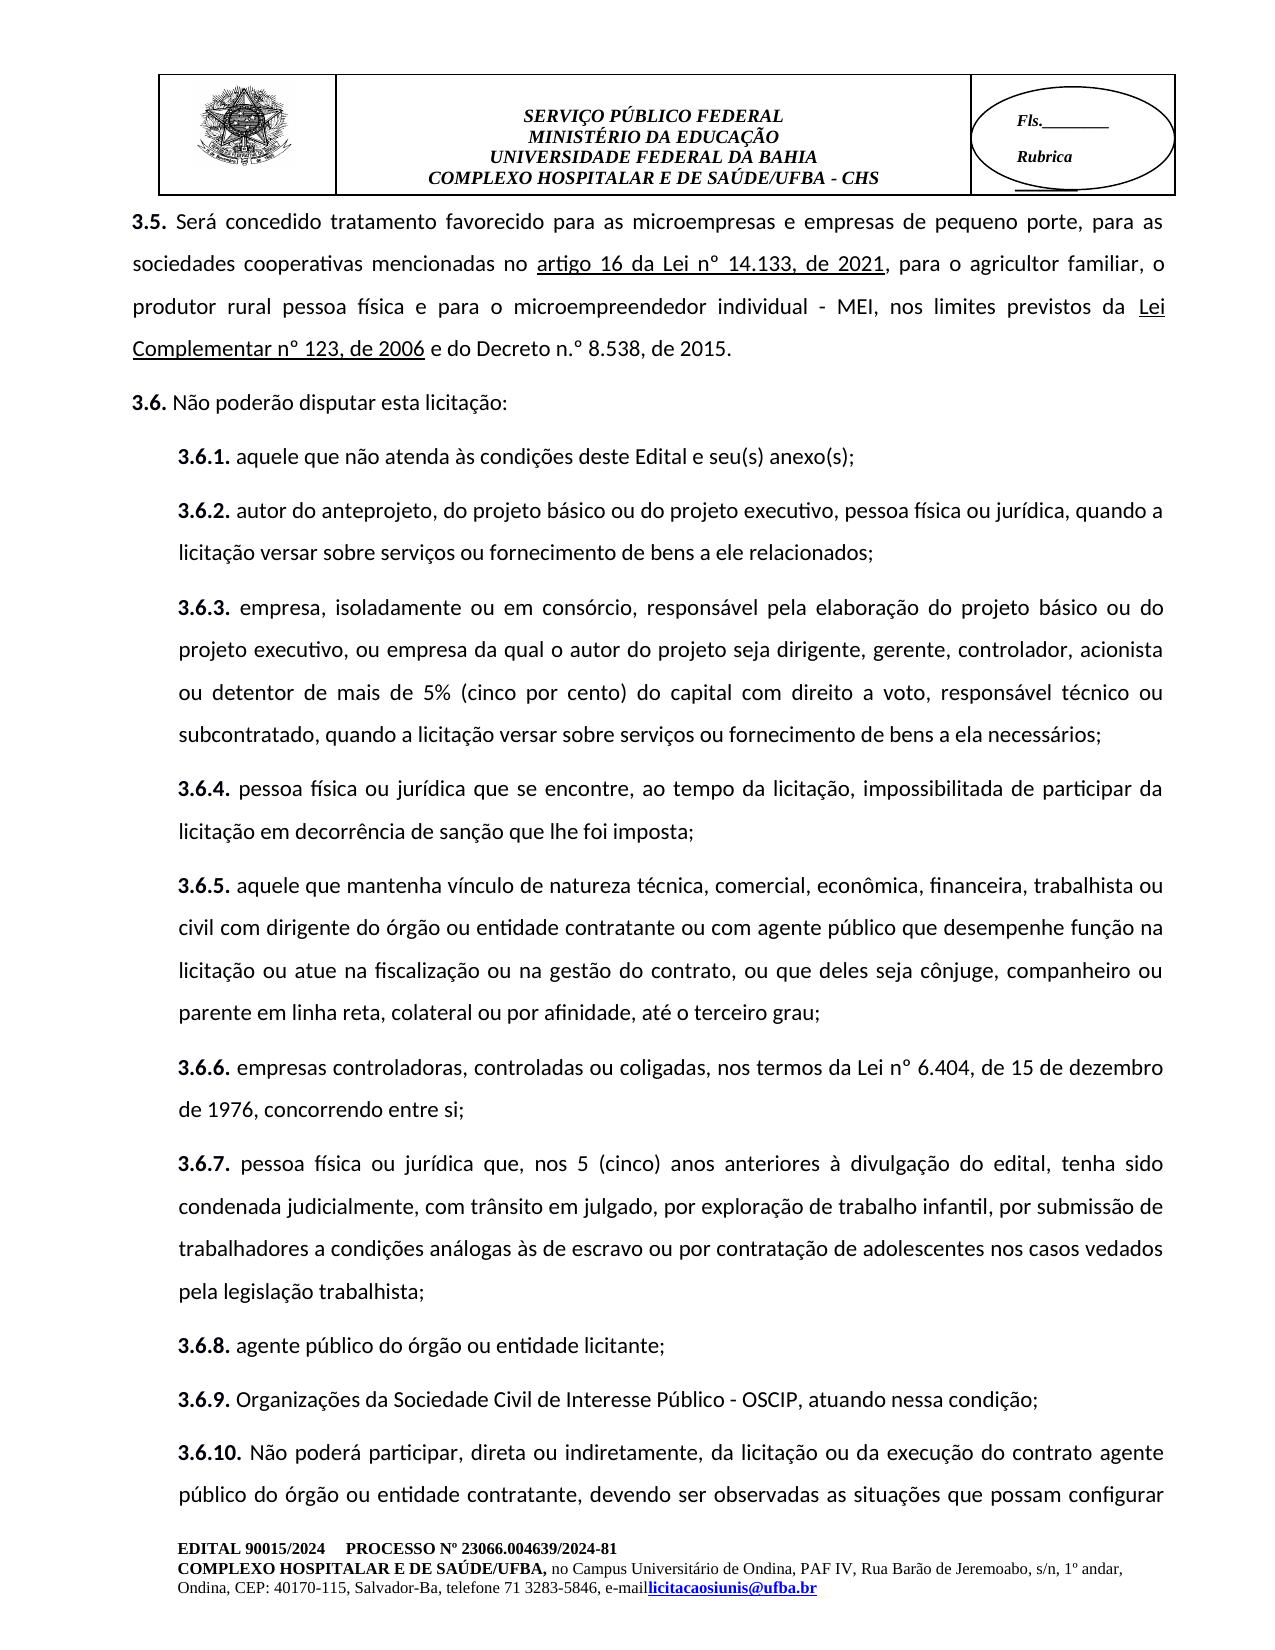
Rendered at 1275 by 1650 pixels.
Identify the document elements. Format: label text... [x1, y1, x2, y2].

text 3.6. Não poderão disputar esta licitação: [131, 388, 1165, 416]
text 3.6.4. pessoa física ou jurídica que se encontre, ao tempo da licitação, impossibilitada de participar da licitação em decorrência de sanção que lhe foi imposta; [177, 774, 1165, 845]
text 3.6.3. empresa, isoladamente ou em consórcio, responsável pela elaboração do projeto básico ou do projeto executivo, ou empresa da qual o autor do projeto seja dirigente, gerente, controlador, acionista ou detentor de mais de 5% (cinco por cento) do capital com direito a voto, responsável técnico ou subcontratado, quando a licitação versar sobre serviços ou fornecimento de bens a ela necessários; [177, 593, 1165, 748]
text 3.6.6. empresas controladoras, controladas ou coligadas, nos termos da Lei nº 6.404, de 15 de dezembro de 1976, concorrendo entre si; [177, 1053, 1165, 1123]
text 3.6.9. Organizações da Sociedade Civil de Interesse Público - OSCIP, atuando nessa condição; [177, 1385, 1165, 1413]
text 3.6.2. autor do anteprojeto, do projeto básico ou do projeto executivo, pessoa física ou jurídica, quando a licitação versar sobre serviços ou fornecimento de bens a ele relacionados; [177, 496, 1165, 566]
text 3.6.1. aquele que não atenda às condições deste Edital e seu(s) anexo(s); [177, 442, 1165, 470]
text 3.6.7. pessoa física ou jurídica que, nos 5 (cinco) anos anteriores à divulgação do edital, tenha sido condenada judicialmente, com trânsito em julgado, por exploração de trabalho infantil, por submissão de trabalhadores a condições análogas às de escravo ou por contratação de adolescentes nos casos vedados pela legislação trabalhista; [177, 1149, 1165, 1305]
text 3.6.5. aquele que mantenha vínculo de natureza técnica, comercial, econômica, financeira, trabalhista ou civil com dirigente do órgão ou entidade contratante ou com agente público que desempenhe função na licitação ou atue na fiscalização ou na gestão do contrato, ou que deles seja cônjuge, companheiro ou parente em linha reta, colateral ou por afinidade, até o terceiro grau; [177, 871, 1165, 1026]
text 3.5. Será concedido tratamento favorecido para as microempresas e empresas de pequeno porte, para as sociedades cooperativas mencionadas no artigo 16 da Lei nº 14.133, de 2021, para o agricultor familiar, o produtor rural pessoa física e para o microempreendedor individual - MEI, nos limites previstos da Lei Complementar nº 123, de 2006 e do Decreto n.º 8.538, de 2015. [131, 207, 1165, 362]
text 3.6.8. agente público do órgão ou entidade licitante; [177, 1331, 1165, 1359]
picture [192, 80, 299, 172]
